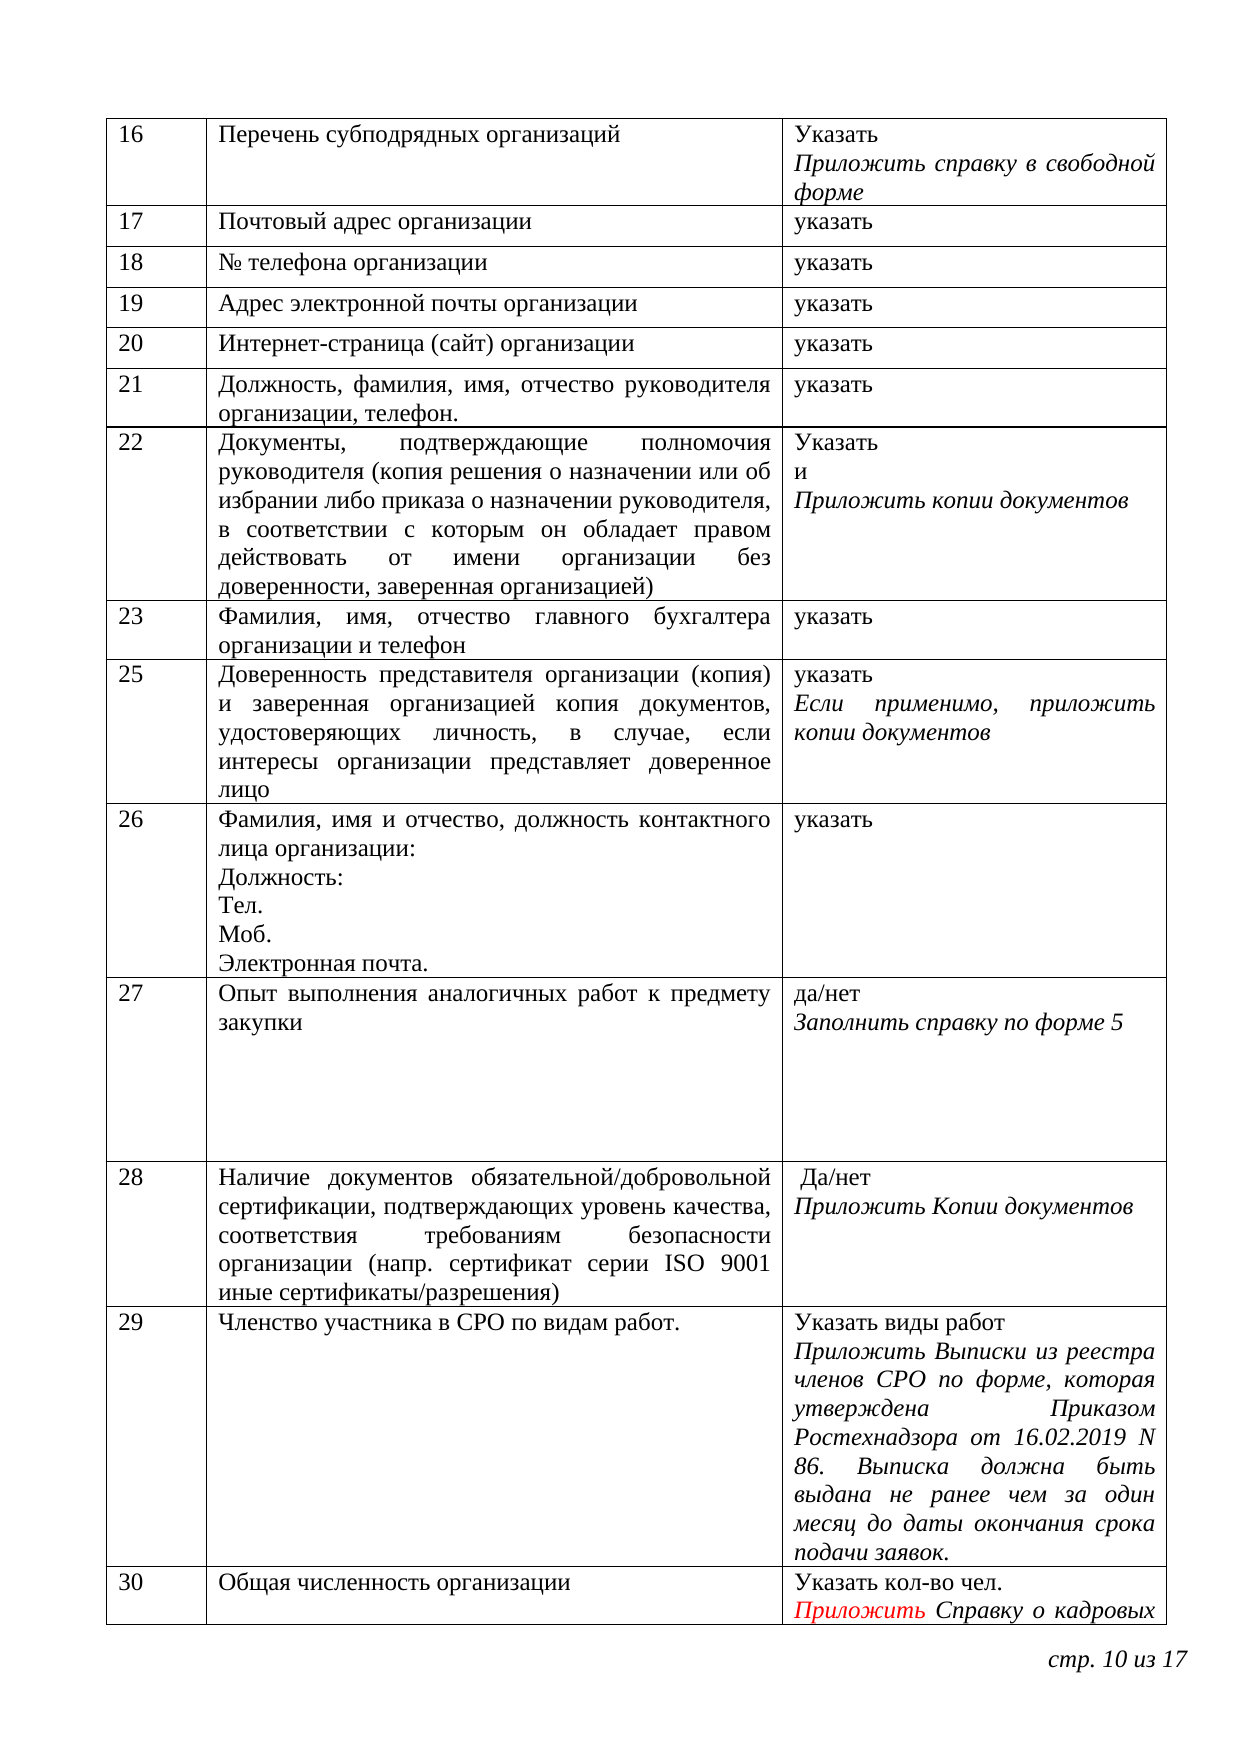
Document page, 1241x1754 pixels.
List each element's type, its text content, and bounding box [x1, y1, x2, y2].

table_cell 18 [107, 247, 206, 287]
table_cell Указать и Приложить копии документов [783, 428, 1166, 600]
table_cell 16 [107, 119, 206, 205]
table_cell указать [783, 206, 1166, 246]
table_cell Адрес электронной почты организации [207, 288, 782, 327]
table_cell 20 [107, 328, 206, 368]
table_cell 29 [107, 1307, 206, 1566]
table_cell 28 [107, 1162, 206, 1306]
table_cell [783, 1567, 1166, 1624]
table_cell указать [783, 247, 1166, 287]
table_cell указать [783, 328, 1166, 368]
table_cell Фамилия, имя, отчество главного бухгалтера организации и телефон [207, 601, 782, 658]
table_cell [207, 1567, 782, 1624]
table_cell Доверенность представителя организации (копия) и заверенная организацией копия документов, удостоверяющих личность, в случае, если интересы организации представляет доверенное лицо [207, 660, 782, 803]
table_cell Почтовый адрес организации [207, 206, 782, 246]
table_cell Фамилия, имя и отчество, должность контактного лица организации: Должность: Тел. Моб. Электронная почта. [207, 804, 782, 977]
table_cell Должность, фамилия, имя, отчество руководителя организации, телефон. [207, 369, 782, 426]
table_cell Да/нет Приложить Копии документов [783, 1162, 1166, 1306]
table_cell 25 [107, 660, 206, 803]
table_cell Опыт выполнения аналогичных работ к предмету закупки [207, 978, 782, 1161]
table_cell 23 [107, 601, 206, 658]
table_cell Наличие документов обязательной/добровольной сертификации, подтверждающих уровень качества, соответствия требованиям безопасности организации (напр. сертификат серии ISO 9001 иные сертификаты/разрешения) [207, 1162, 782, 1306]
table_cell указать Если применимо, приложить копии документов [783, 660, 1166, 803]
table_cell указать [783, 288, 1166, 327]
table_cell указать [783, 804, 1166, 977]
table_cell Членство участника в СРО по видам работ. [207, 1307, 782, 1566]
table_cell да/нет Заполнить справку по форме 5 [783, 978, 1166, 1161]
table_cell 27 [107, 978, 206, 1161]
table_cell Указать Приложить справку в свободной форме [783, 119, 1166, 205]
table_cell указать [783, 601, 1166, 658]
table_cell Интернет-страница (сайт) организации [207, 328, 782, 368]
table_cell указать [783, 369, 1166, 426]
table_cell 19 [107, 288, 206, 327]
table_cell 21 [107, 369, 206, 426]
table_cell Перечень субподрядных организаций [207, 119, 782, 205]
table_cell Документы, подтверждающие полномочия руководителя (копия решения о назначении или об избрании либо приказа о назначении руководителя, в соответствии с которым он обладает правом действовать от имени организации без доверенности, заверенная организацией) [207, 428, 782, 600]
table_cell 22 [107, 428, 206, 600]
table_cell 26 [107, 804, 206, 977]
table_cell Указать виды работ Приложить Выписки из реестра членов СРО по форме, которая утверждена Приказом Ростехнадзора от 16.02.2019 N 86. Выписка должна быть выдана не ранее чем за один месяц до даты окончания срока подачи заявок. [783, 1307, 1166, 1566]
table_cell № телефона организации [207, 247, 782, 287]
table_cell 30 [107, 1567, 206, 1624]
table_cell 17 [107, 206, 206, 246]
